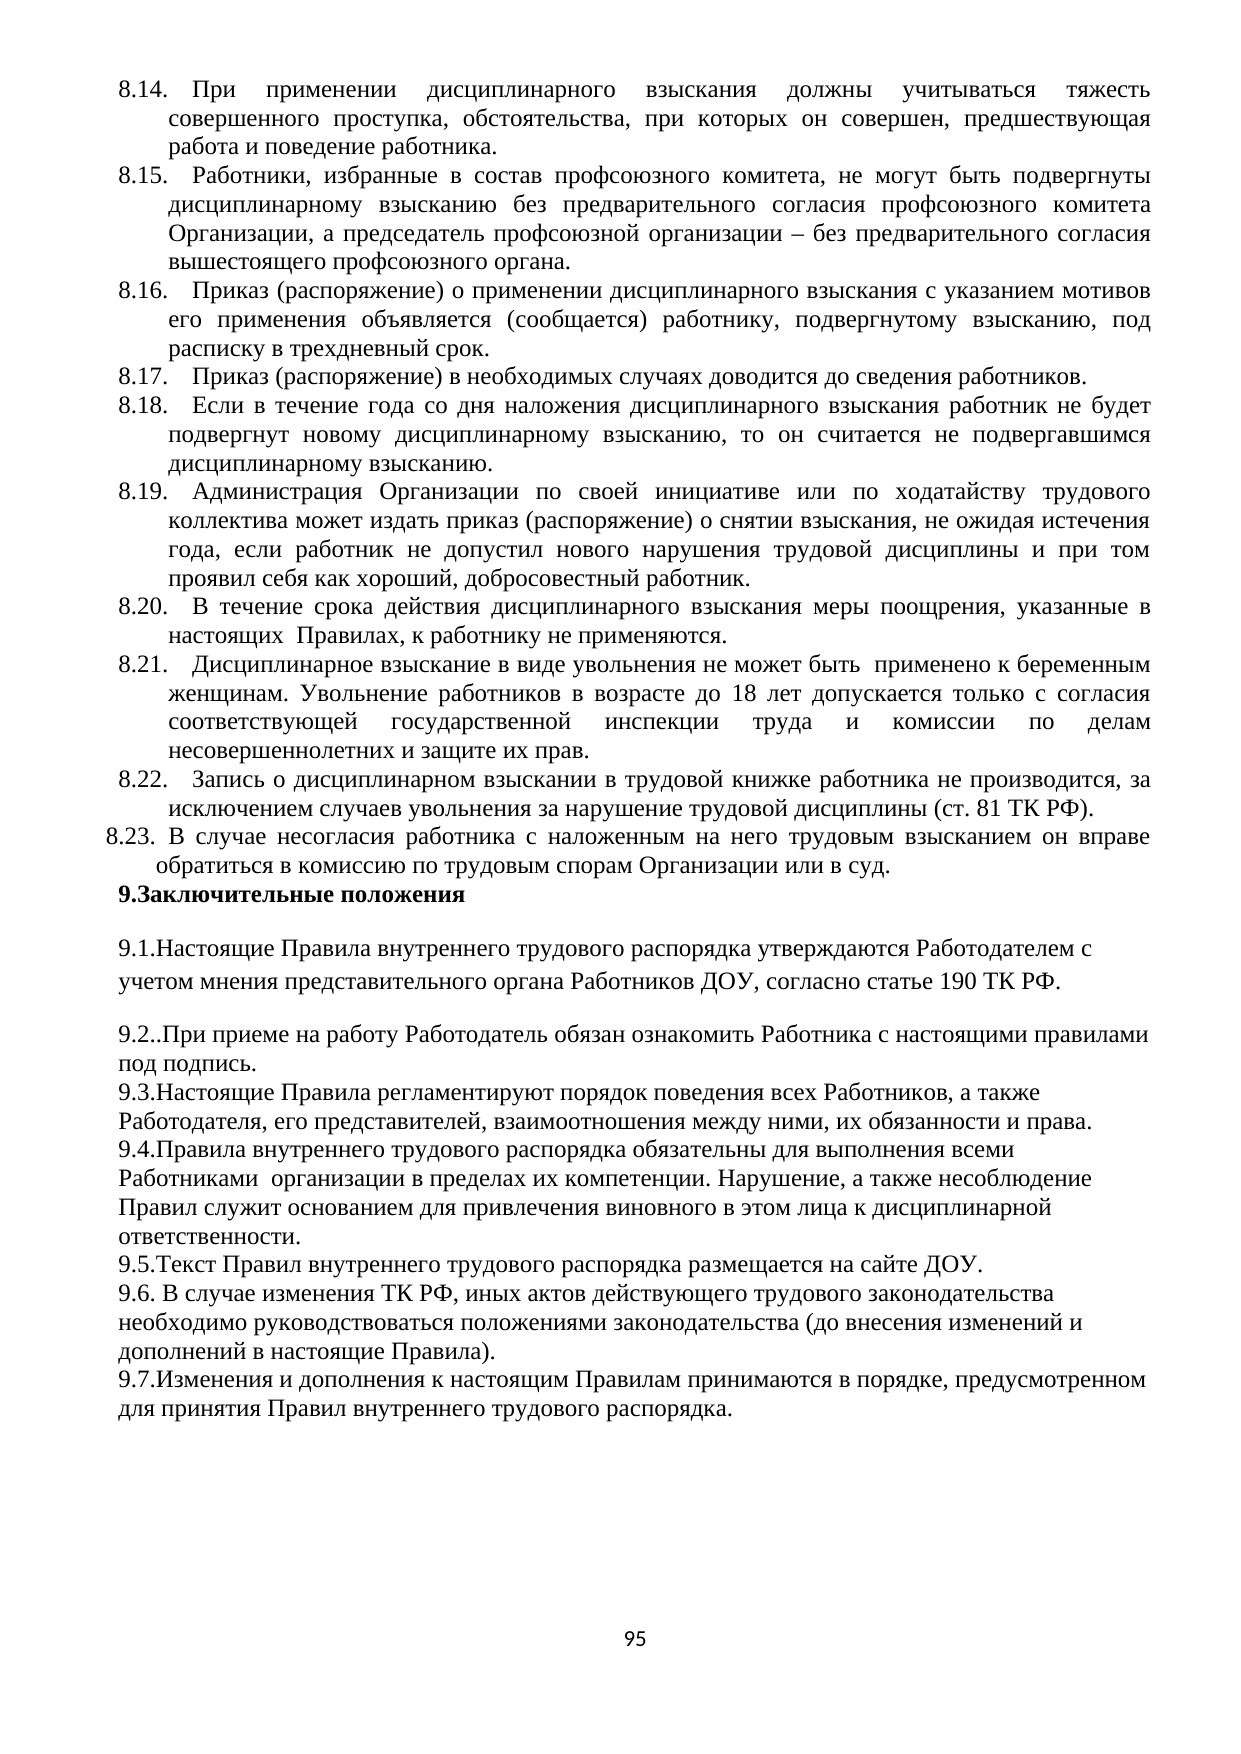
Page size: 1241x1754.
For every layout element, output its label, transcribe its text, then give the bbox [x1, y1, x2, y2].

list Работники, избранные в состав профсоюзного комитета, не могут быть подвергнуты дисциплинарному взысканию без предварительного согласия профсоюзного комитета Организации, а председатель профсоюзной организации – без предварительного согласия вышестоящего профсоюзного органа. [118, 160, 1152, 275]
text 9.1.Настоящие Правила внутреннего трудового распорядка утверждаются Работодателем с учетом мнения представительного органа Работников ДОУ, согласно статье 190 ТК РФ. [118, 933, 1152, 994]
list В течение срока действия дисциплинарного взыскания меры поощрения, указанные в настоящих Правилах, к работнику не применяются. [118, 591, 1152, 649]
list Если в течение года со дня наложения дисциплинарного взыскания работник не будет подвергнут новому дисциплинарному взысканию, то он считается не подвергавшимся дисциплинарному взысканию. [118, 390, 1152, 476]
list Запись о дисциплинарном взыскании в трудовой книжке работника не производится, за исключением случаев увольнения за нарушение трудовой дисциплины (ст. 81 ТК РФ). [118, 764, 1152, 821]
list Приказ (распоряжение) в необходимых случаях доводится до сведения работников. [118, 361, 1152, 390]
list Приказ (распоряжение) о применении дисциплинарного взыскания с указанием мотивов его применения объявляется (сообщается) работнику, подвергнутому взысканию, под расписку в трехдневный срок. [118, 275, 1152, 361]
list Дисциплинарное взыскание в виде увольнения не может быть применено к беременным женщинам. Увольнение работников в возрасте до 18 лет допускается только с согласия соответствующей государственной инспекции труда и комиссии по делам несовершеннолетних и защите их прав. [118, 649, 1152, 764]
text 9.2..При приеме на работу Работодатель обязан ознакомить Работника с настоящими правилами под подпись. 9.3.Настоящие Правила регламентируют порядок поведения всех Работников, а также Работодателя, его представителей, взаимоотношения между ними, их обязанности и права. 9.4.Правила внутреннего трудового распорядка обязательны для выполнения всеми Работниками организации в пределах их компетенции. Нарушение, а также несоблюдение Правил служит основанием для привлечения виновного в этом лица к дисциплинарной ответственности. [118, 1019, 1152, 1249]
text 9.5.Текст Правил внутреннего трудового распорядка размещается на сайте ДОУ. 9.6. В случае изменения ТК РФ, иных актов действующего трудового законодательства необходимо руководствоваться положениями законодательства (до внесения изменений и дополнений в настоящие Правила). 9.7.Изменения и дополнения к настоящим Правилам принимаются в порядке, предусмотренном для принятия Правил внутреннего трудового распорядка. [118, 1249, 1152, 1422]
list Администрация Организации по своей инициативе или по ходатайству трудового коллектива может издать приказ (распоряжение) о снятии взыскания, не ожидая истечения года, если работник не допустил нового нарушения трудовой дисциплины и при том проявил себя как хороший, добросовестный работник. [118, 476, 1152, 591]
list При применении дисциплинарного взыскания должны учитываться тяжесть совершенного проступка, обстоятельства, при которых он совершен, предшествующая работа и поведение работника. [118, 74, 1152, 160]
text 9.Заключительные положения [118, 879, 1152, 908]
list В случае несогласия работника с наложенным на него трудовым взысканием он вправе обратиться в комиссию по трудовым спорам Организации или в суд. [106, 821, 1152, 879]
